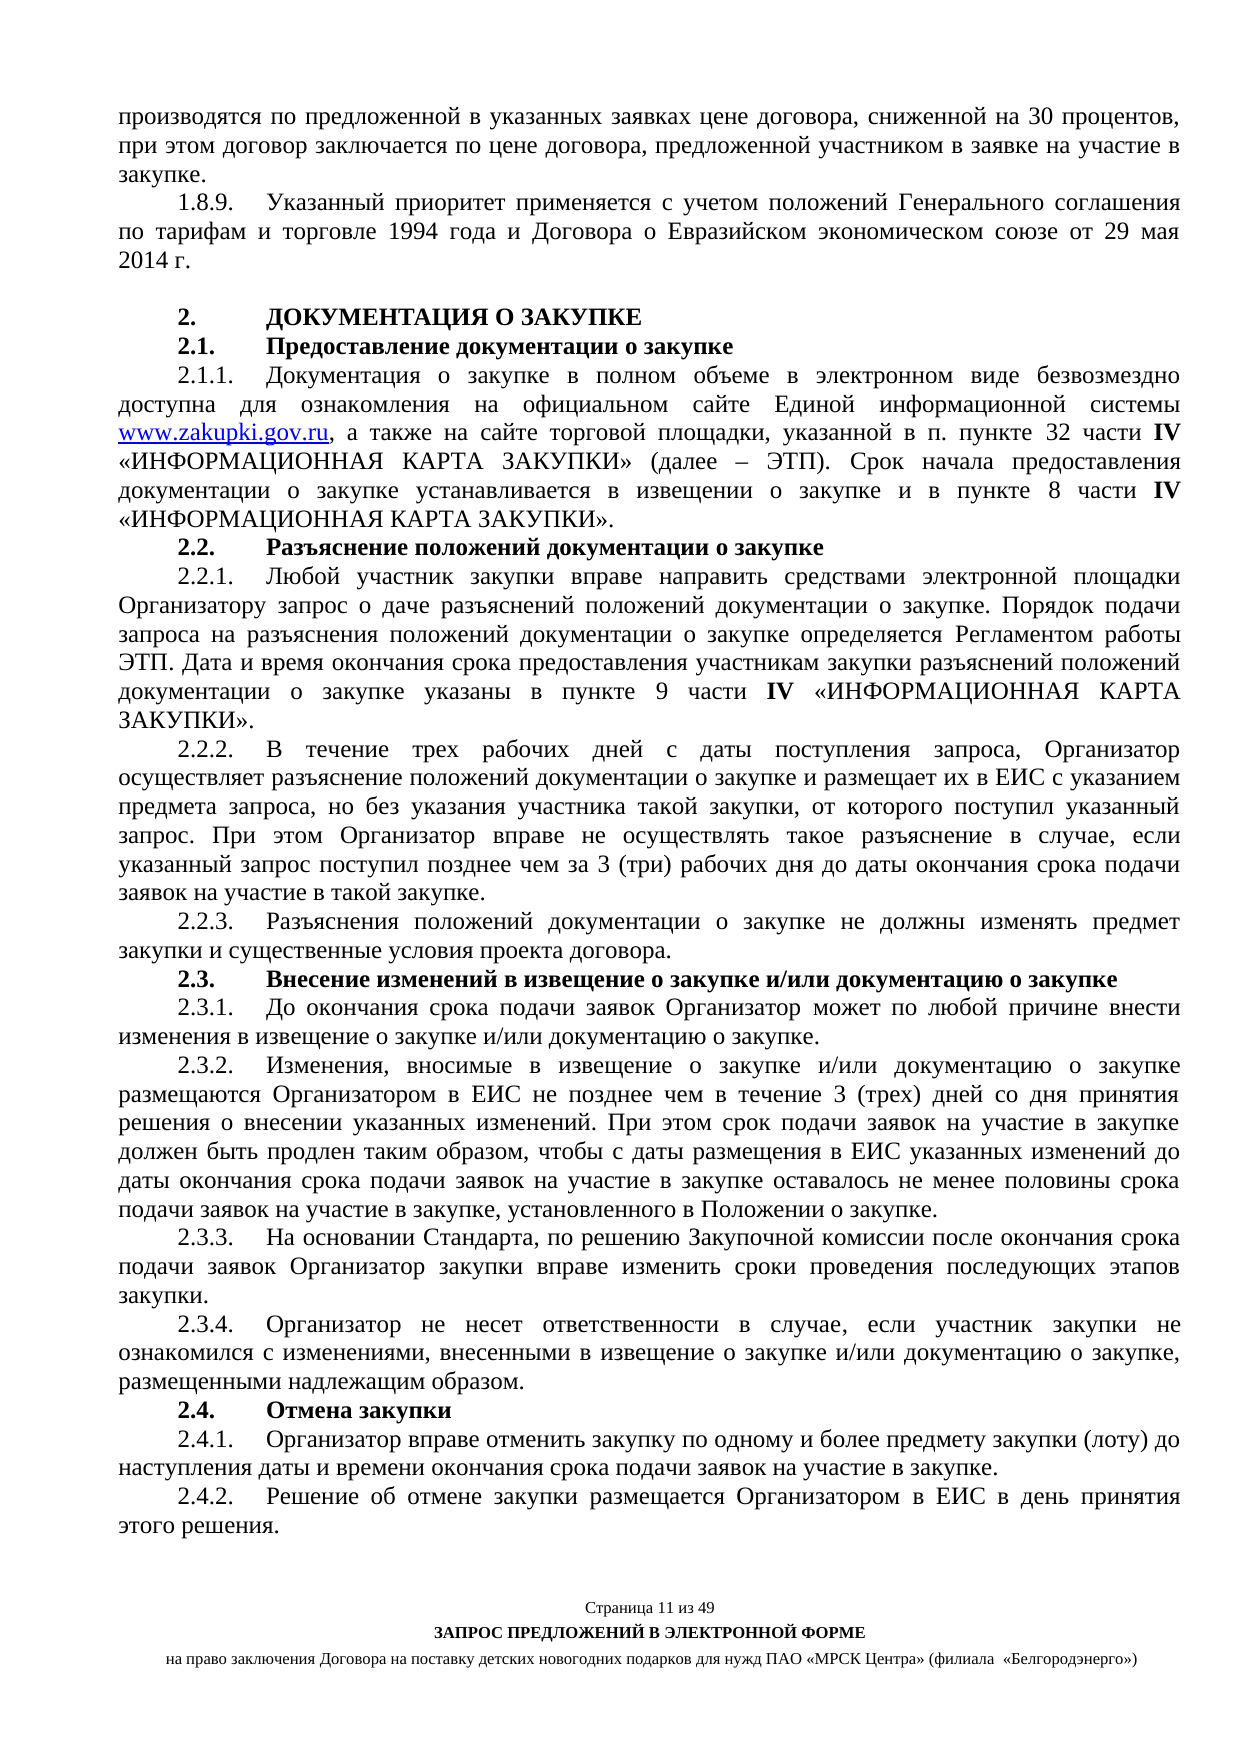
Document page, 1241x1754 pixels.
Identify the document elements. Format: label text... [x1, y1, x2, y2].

subtitle ДОКУМЕНТАЦИЯ О ЗАКУПКЕ [118, 302, 1181, 331]
subtitle Любой участник закупки вправе направить средствами электронной площадки Организатору запрос о даче разъяснений положений документации о закупке. Порядок подачи запроса на разъяснения положений документации о закупке определяется Регламентом работы ЭТП. Дата и время окончания срока предоставления участникам закупки разъяснений положений документации о закупке указаны в пункте 9 части IV «ИНФОРМАЦИОННАЯ КАРТА ЗАКУПКИ». [118, 561, 1181, 734]
subtitle Изменения, вносимые в извещение о закупке и/или документацию о закупке размещаются Организатором в ЕИС не позднее чем в течение 3 (трех) дней со дня принятия решения о внесении указанных изменений. При этом срок подачи заявок на участие в закупке должен быть продлен таким образом, чтобы с даты размещения в ЕИС указанных изменений до даты окончания срока подачи заявок на участие в закупке оставалось не менее половины срока подачи заявок на участие в закупке, установленного в Положении о закупке. [118, 1050, 1181, 1222]
subtitle Разъяснения положений документации о закупке не должны изменять предмет закупки и существенные условия проекта договора. [118, 906, 1181, 964]
subtitle Организатор не несет ответственности в случае, если участник закупки не ознакомился с изменениями, внесенными в извещение о закупке и/или документацию о закупке, размещенными надлежащим образом. [118, 1309, 1181, 1395]
subtitle В течение трех рабочих дней с даты поступления запроса, Организатор осуществляет разъяснение положений документации о закупке и размещает их в ЕИС с указанием предмета запроса, но без указания участника такой закупки, от которого поступил указанный запрос. При этом Организатор вправе не осуществлять такое разъяснение в случае, если указанный запрос поступил позднее чем за 3 (три) рабочих дня до даты окончания срока подачи заявок на участие в такой закупке. [118, 734, 1181, 906]
subtitle На основании Стандарта, по решению Закупочной комиссии после окончания срока подачи заявок Организатор закупки вправе изменить сроки проведения последующих этапов закупки. [118, 1222, 1181, 1309]
subtitle Разъяснение положений документации о закупке [118, 532, 1181, 561]
subtitle До окончания срока подачи заявок Организатор может по любой причине внести изменения в извещение о закупке и/или документацию о закупке. [118, 992, 1181, 1050]
subtitle Внесение изменений в извещение о закупке и/или документацию о закупке [118, 964, 1181, 992]
subtitle Отмена закупки [118, 1395, 1181, 1424]
subtitle Указанный приоритет применяется с учетом положений Генерального соглашения по тарифам и торговле 1994 года и Договора о Евразийском экономическом союзе от 29 мая 2014 г. [118, 187, 1181, 274]
subtitle Организатор вправе отменить закупку по одному и более предмету закупки (лоту) до наступления даты и времени окончания срока подачи заявок на участие в закупке. [118, 1424, 1181, 1481]
subtitle Решение об отмене закупки размещается Организатором в ЕИС в день принятия этого решения. [118, 1481, 1181, 1539]
subtitle Предоставление документации о закупке [118, 331, 1181, 360]
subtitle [118, 101, 1181, 187]
subtitle Документация о закупке в полном объеме в электронном виде безвозмездно доступна для ознакомления на официальном сайте Единой информационной системы www.zakupki.gov.ru, а также на сайте торговой площадки, указанной в п. пункте 32 части IV «ИНФОРМАЦИОННАЯ КАРТА ЗАКУПКИ» (далее – ЭТП). Срок начала предоставления документации о закупке устанавливается в извещении о закупке и в пункте 8 части IV «ИНФОРМАЦИОННАЯ КАРТА ЗАКУПКИ». [118, 360, 1181, 532]
